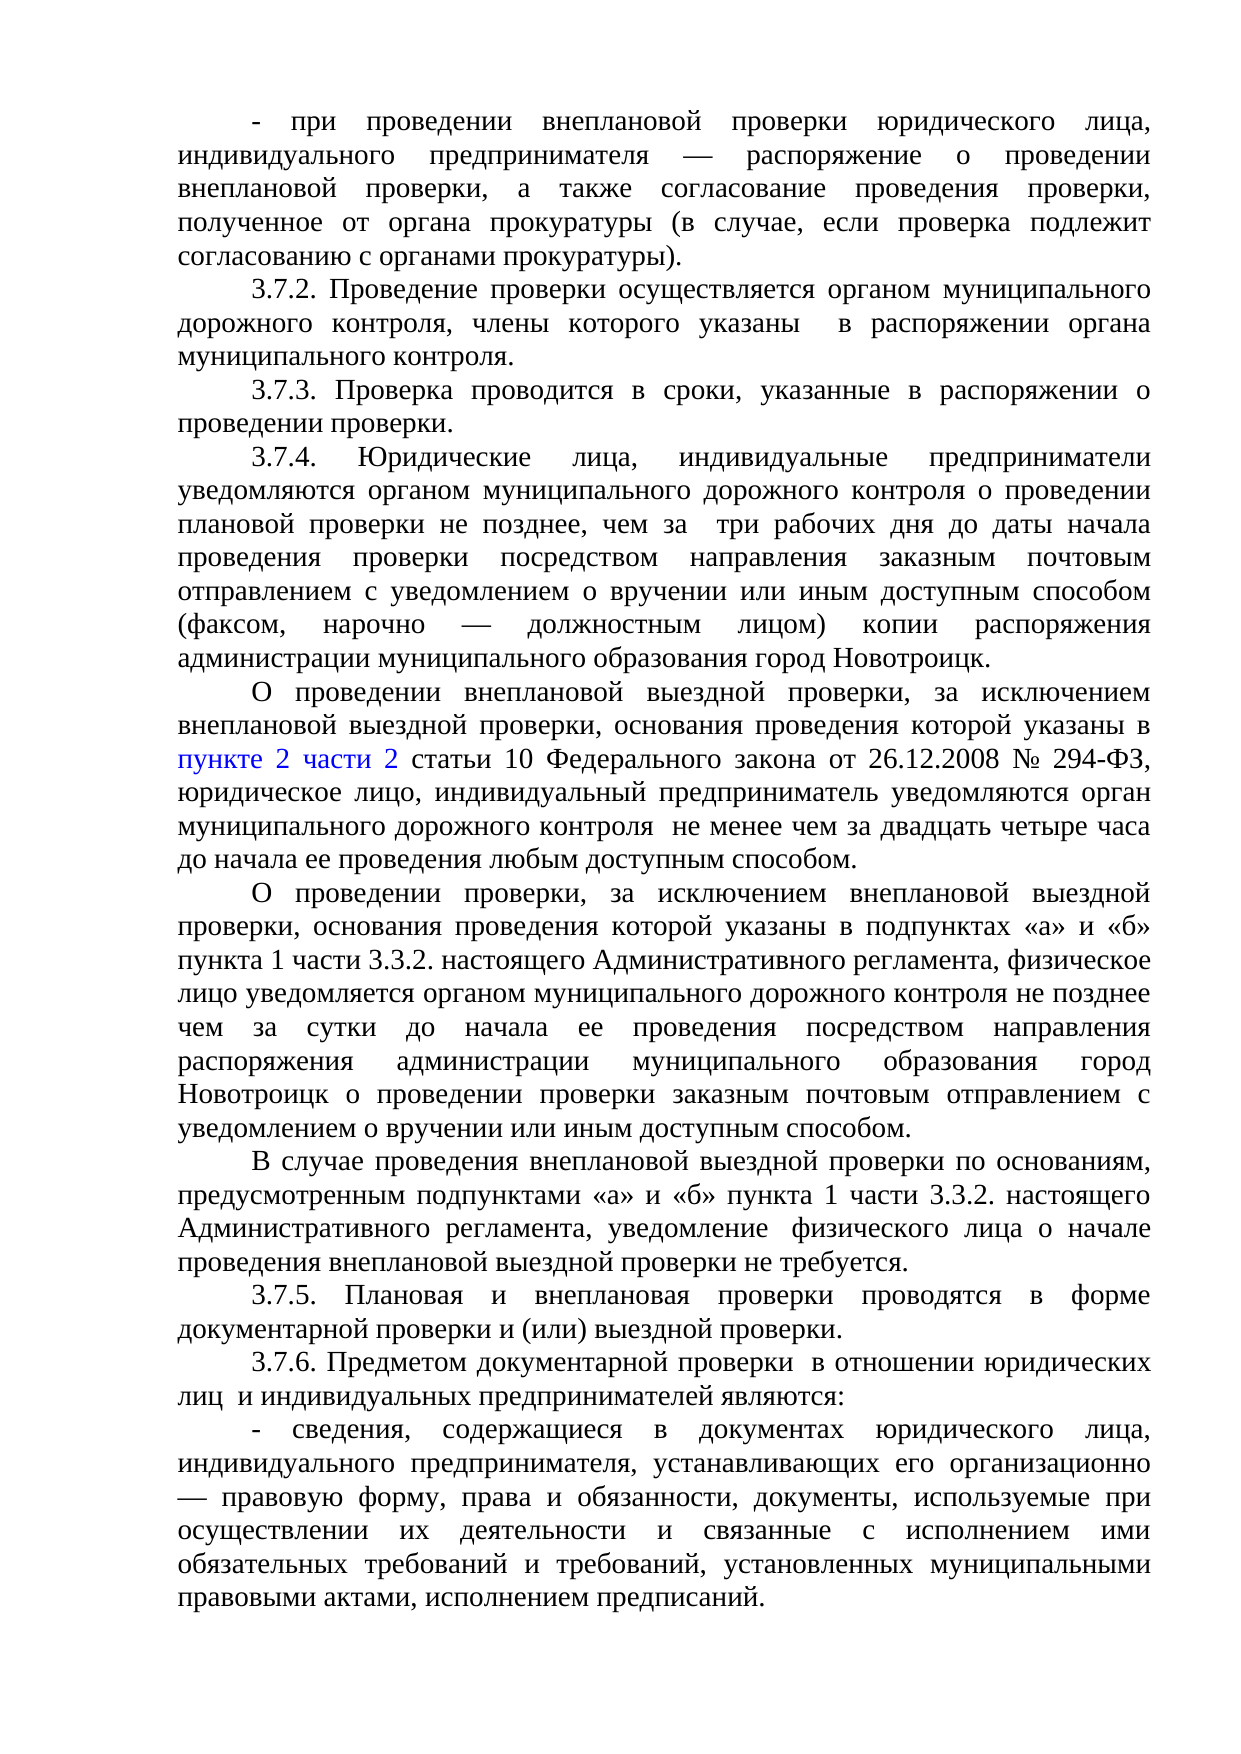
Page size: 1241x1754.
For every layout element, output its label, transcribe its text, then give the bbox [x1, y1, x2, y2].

text 3.7.3. Проверка проводится в сроки, указанные в распоряжении о проведении проверки. [177, 372, 1152, 439]
text 3.7.4. Юридические лица, индивидуальные предприниматели уведомляются органом муниципального дорожного контроля о проведении плановой проверки не позднее, чем за три рабочих дня до даты начала проведения проверки посредством направления заказным почтовым отправлением с уведомлением о вручении или иным доступным способом (факсом, нарочно — должностным лицом) копии распоряжения администрации муниципального образования город Новотроицк. [177, 439, 1152, 674]
text - сведения, содержащиеся в документах юридического лица, индивидуального предпринимателя, устанавливающих его организационно — правовую форму, права и обязанности, документы, используемые при осуществлении их деятельности и связанные с исполнением ими обязательных требований и требований, установленных муниципальными правовыми актами, исполнением предписаний. [177, 1412, 1152, 1613]
text 3.7.5. Плановая и внеплановая проверки проводятся в форме документарной проверки и (или) выездной проверки. [177, 1277, 1152, 1344]
text 3.7.6. Предметом документарной проверки в отношении юридических лиц и индивидуальных предпринимателей являются: [177, 1344, 1152, 1412]
text - при проведении внеплановой проверки юридического лица, индивидуального предпринимателя — распоряжение о проведении внеплановой проверки, а также согласование проведения проверки, полученное от органа прокуратуры (в случае, если проверка подлежит согласованию с органами прокуратуры). [177, 103, 1152, 271]
text В случае проведения внеплановой выездной проверки по основаниям, предусмотренным подпунктами «а» и «б» пункта 1 части 3.3.2. настоящего Административного регламента, уведомление физического лица о начале проведения внеплановой выездной проверки не требуется. [177, 1143, 1152, 1277]
text О проведении внеплановой выездной проверки, за исключением внеплановой выездной проверки, основания проведения которой указаны в пункте 2 части 2 статьи 10 Федерального закона от 26.12.2008 № 294-ФЗ, юридическое лицо, индивидуальный предприниматель уведомляются орган муниципального дорожного контроля не менее чем за двадцать четыре часа до начала ее проведения любым доступным способом. [177, 674, 1152, 875]
text О проведении проверки, за исключением внеплановой выездной проверки, основания проведения которой указаны в подпунктах «а» и «б» пункта 1 части 3.3.2. настоящего Административного регламента, физическое лицо уведомляется органом муниципального дорожного контроля не позднее чем за сутки до начала ее проведения посредством направления распоряжения администрации муниципального образования город Новотроицк о проведении проверки заказным почтовым отправлением с уведомлением о вручении или иным доступным способом. [177, 875, 1152, 1143]
text 3.7.2. Проведение проверки осуществляется органом муниципального дорожного контроля, члены которого указаны в распоряжении органа муниципального контроля. [177, 271, 1152, 372]
